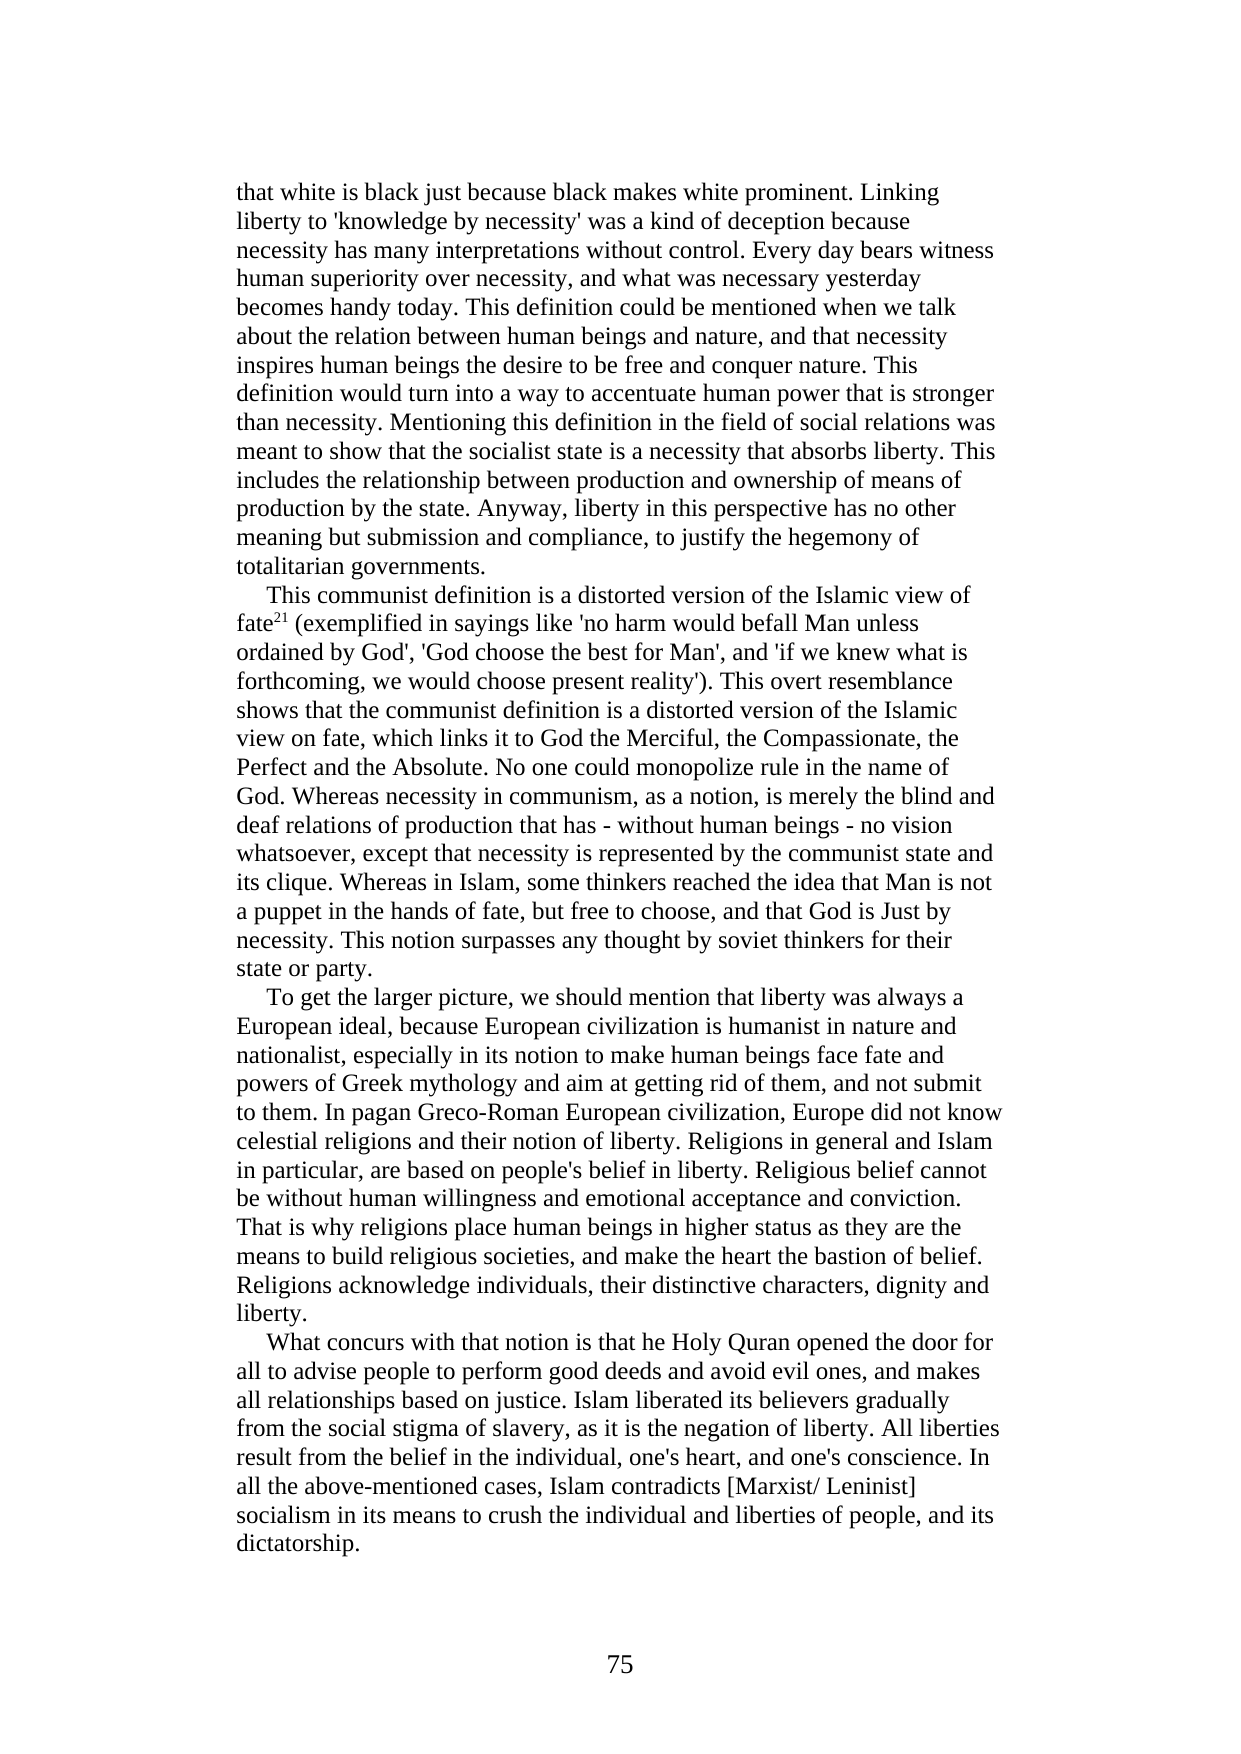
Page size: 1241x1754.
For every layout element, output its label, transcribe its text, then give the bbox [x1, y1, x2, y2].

text What concurs with that notion is that he Holy Quran opened the door for all to advise people to perform good deeds and avoid evil ones, and makes all relationships based on justice. Islam liberated its believers gradually from the social stigma of slavery, as it is the negation of liberty. All liberties result from the belief in the individual, one's heart, and one's conscience. In all the above-mentioned cases, Islam contradicts [Marxist/ Leninist] socialism in its means to crush the individual and liberties of people, and its dictatorship. [236, 1327, 1004, 1557]
text To get the larger picture, we should mention that liberty was always a European ideal, because European civilization is humanist in nature and nationalist, especially in its notion to make human beings face fate and powers of Greek mythology and aim at getting rid of them, and not submit to them. In pagan Greco-Roman European civilization, did not know celestial religions and their notion of liberty. Religions in general and Islam in particular, are based on people's belief in liberty. Religious belief cannot be without human willingness and emotional acceptance and conviction. That is why religions place human beings in higher status as they are the means to build religious societies, and make the heart the bastion of belief. Religions acknowledge individuals, their distinctive characters, dignity and liberty. [236, 982, 1004, 1327]
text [236, 177, 1004, 580]
text This communist definition is a distorted version of the Islamic view of fate (exemplified in sayings like 'no harm would befall Man unless ordained by God', 'God choose the best for Man', and 'if we knew what is forthcoming, we would choose present reality'). This overt resemblance shows that the communist definition is a distorted version of the Islamic view on fate, which links it to God the Merciful, the Compassionate, the Perfect and the Absolute. No one could monopolize rule in the name of God. Whereas necessity in communism, as a notion, is merely the blind and deaf relations of production that has - without human beings - no vision whatsoever, except that necessity is represented by the communist state and its clique. Whereas in Islam, some thinkers reached the idea that Man is not a puppet in the hands of fate, but free to choose, and that God is Just by necessity. This notion surpasses any thought by soviet thinkers for their state or party. [236, 580, 1004, 982]
